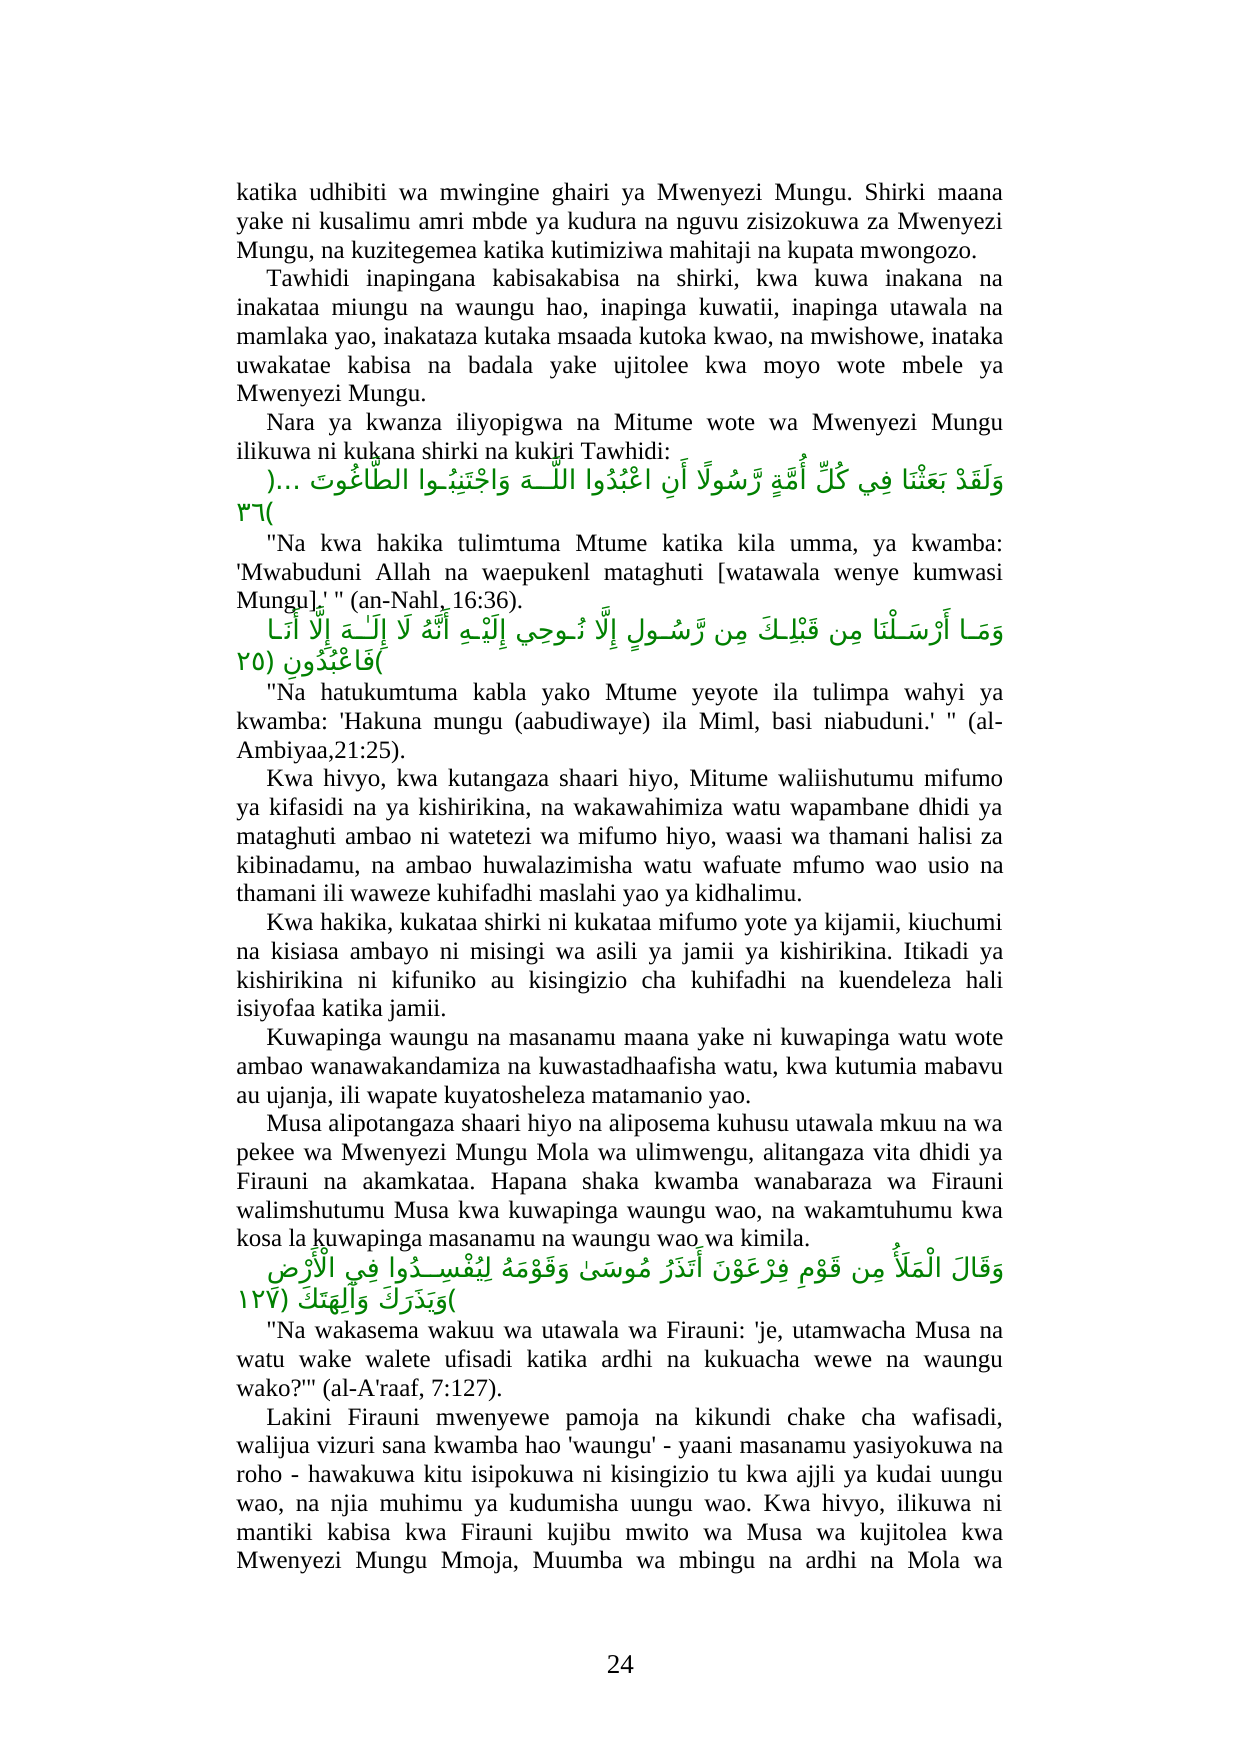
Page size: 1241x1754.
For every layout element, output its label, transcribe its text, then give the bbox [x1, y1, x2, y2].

text "Na hatukumtuma kabla yako Mtume yeyote ila tulimpa wahyi ya kwamba: 'Hakuna mungu (aabudiwaye) ila Miml, basi niabuduni.' " (al-Ambiyaa,21:25). [236, 677, 1004, 763]
text Kwa hakika, kukataa shirki ni kukataa mifumo yote ya kijamii, kiuchumi na kisiasa ambayo ni misingi wa asili ya jamii ya kishirikina. Itikadi ya kishirikina ni kifuniko au kisingizio cha kuhifadhi na kuendeleza hali isiyofaa katika jamii. [236, 907, 1004, 1022]
text "Na kwa hakika tulimtuma Mtume katika kila umma, ya kwamba: 'Mwabuduni Allah na waepukenl mataghuti [watawala wenye kumwasi Mungu].' " (an-Nahl, 16:36). [236, 528, 1004, 614]
text Tawhidi inapingana kabisakabisa na shirki, kwa kuwa inakana na inakataa miungu na waungu hao, inapinga kuwatii, inapinga utawala na mamlaka yao, inakataza kutaka msaada kutoka kwao, na mwishowe, inataka uwakatae kabisa na badala yake ujitolee kwa moyo wote mbele ya Mwenyezi Mungu. [236, 263, 1004, 407]
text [236, 1402, 1004, 1574]
text "Na wakasema wakuu wa utawala wa Firauni: 'je, utamwacha Musa na watu wake walete ufisadi katika ardhi na kukuacha wewe na waungu wako?'" (al-A'raaf, 7:127). [236, 1315, 1004, 1402]
text وَقَالَ الْمَلَأُ مِن قَوْمِ فِرْعَوْنَ أَتَذَرُ مُوسَىٰ وَقَوْمَهُ لِيُفْسِدُوا فِي الْأَرْضِ وَيَذَرَكَ وَآلِهَتَكَ ﴿١٢٧﴾ [236, 1252, 1004, 1315]
text وَلَقَدْ بَعَثْنَا فِي كُلِّ أُمَّةٍ رَّسُولًا أَنِ اعْبُدُوا اللَّـهَ وَاجْتَنِبُوا الطَّاغُوتَ ...﴿٣٦﴾ [236, 465, 1004, 528]
text Musa alipotangaza shaari hiyo na aliposema kuhusu utawala mkuu na wa pekee wa Mwenyezi Mungu Mola wa ulimwengu, alitangaza vita dhidi ya Firauni na akamkataa. Hapana shaka kwamba wanabaraza wa Firauni walimshutumu Musa kwa kuwapinga waungu wao, na wakamtuhumu kwa kosa la kuwapinga masanamu na waungu wao wa kimila. [236, 1108, 1004, 1252]
text Nara ya kwanza iliyopigwa na Mitume wote wa Mwenyezi Mungu ilikuwa ni kukana shirki na kukiri Tawhidi: [236, 407, 1004, 465]
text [236, 177, 1004, 263]
text Kuwapinga waungu na masanamu maana yake ni kuwapinga watu wote ambao wanawakandamiza na kuwastadhaafisha watu, kwa kutumia mabavu au ujanja, ili wapate kuyatosheleza matamanio yao. [236, 1022, 1004, 1108]
text Kwa hivyo, kwa kutangaza shaari hiyo, Mitume waliishutumu mifumo ya kifasidi na ya kishirikina, na wakawahimiza watu wapambane dhidi ya mataghuti ambao ni watetezi wa mifumo hiyo, waasi wa thamani halisi za kibinadamu, na ambao huwalazimisha watu wafuate mfumo wao usio na thamani ili waweze kuhifadhi maslahi yao ya kidhalimu. [236, 763, 1004, 907]
text وَمَا أَرْسَلْنَا مِن قَبْلِكَ مِن رَّسُولٍ إِلَّا نُوحِي إِلَيْهِ أَنَّهُ لَا إِلَـٰهَ إِلَّا أَنَا فَاعْبُدُونِ ﴿٢٥﴾ [236, 614, 1004, 677]
